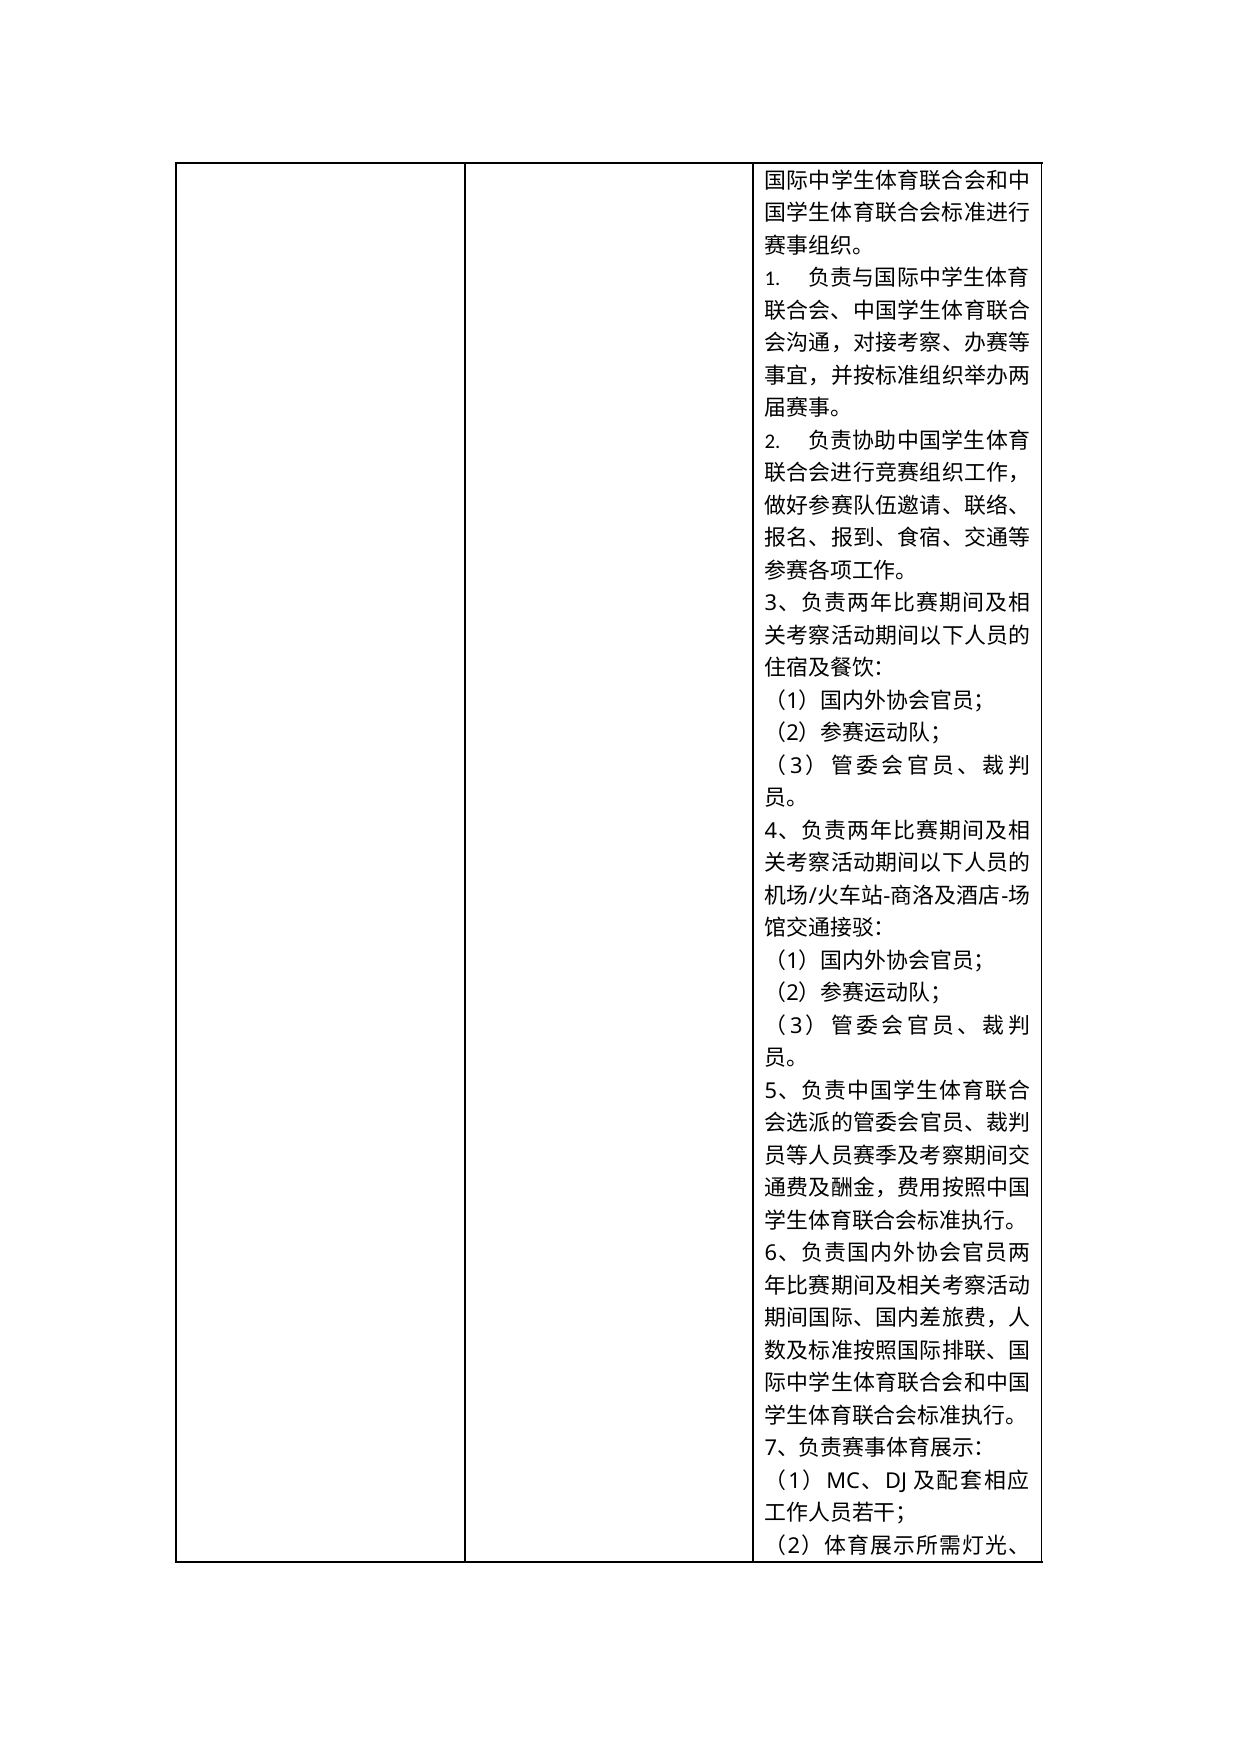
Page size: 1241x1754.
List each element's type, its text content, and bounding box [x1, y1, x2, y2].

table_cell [754, 164, 1041, 1561]
table_cell [466, 164, 752, 1561]
table_cell 1 [177, 164, 464, 1561]
